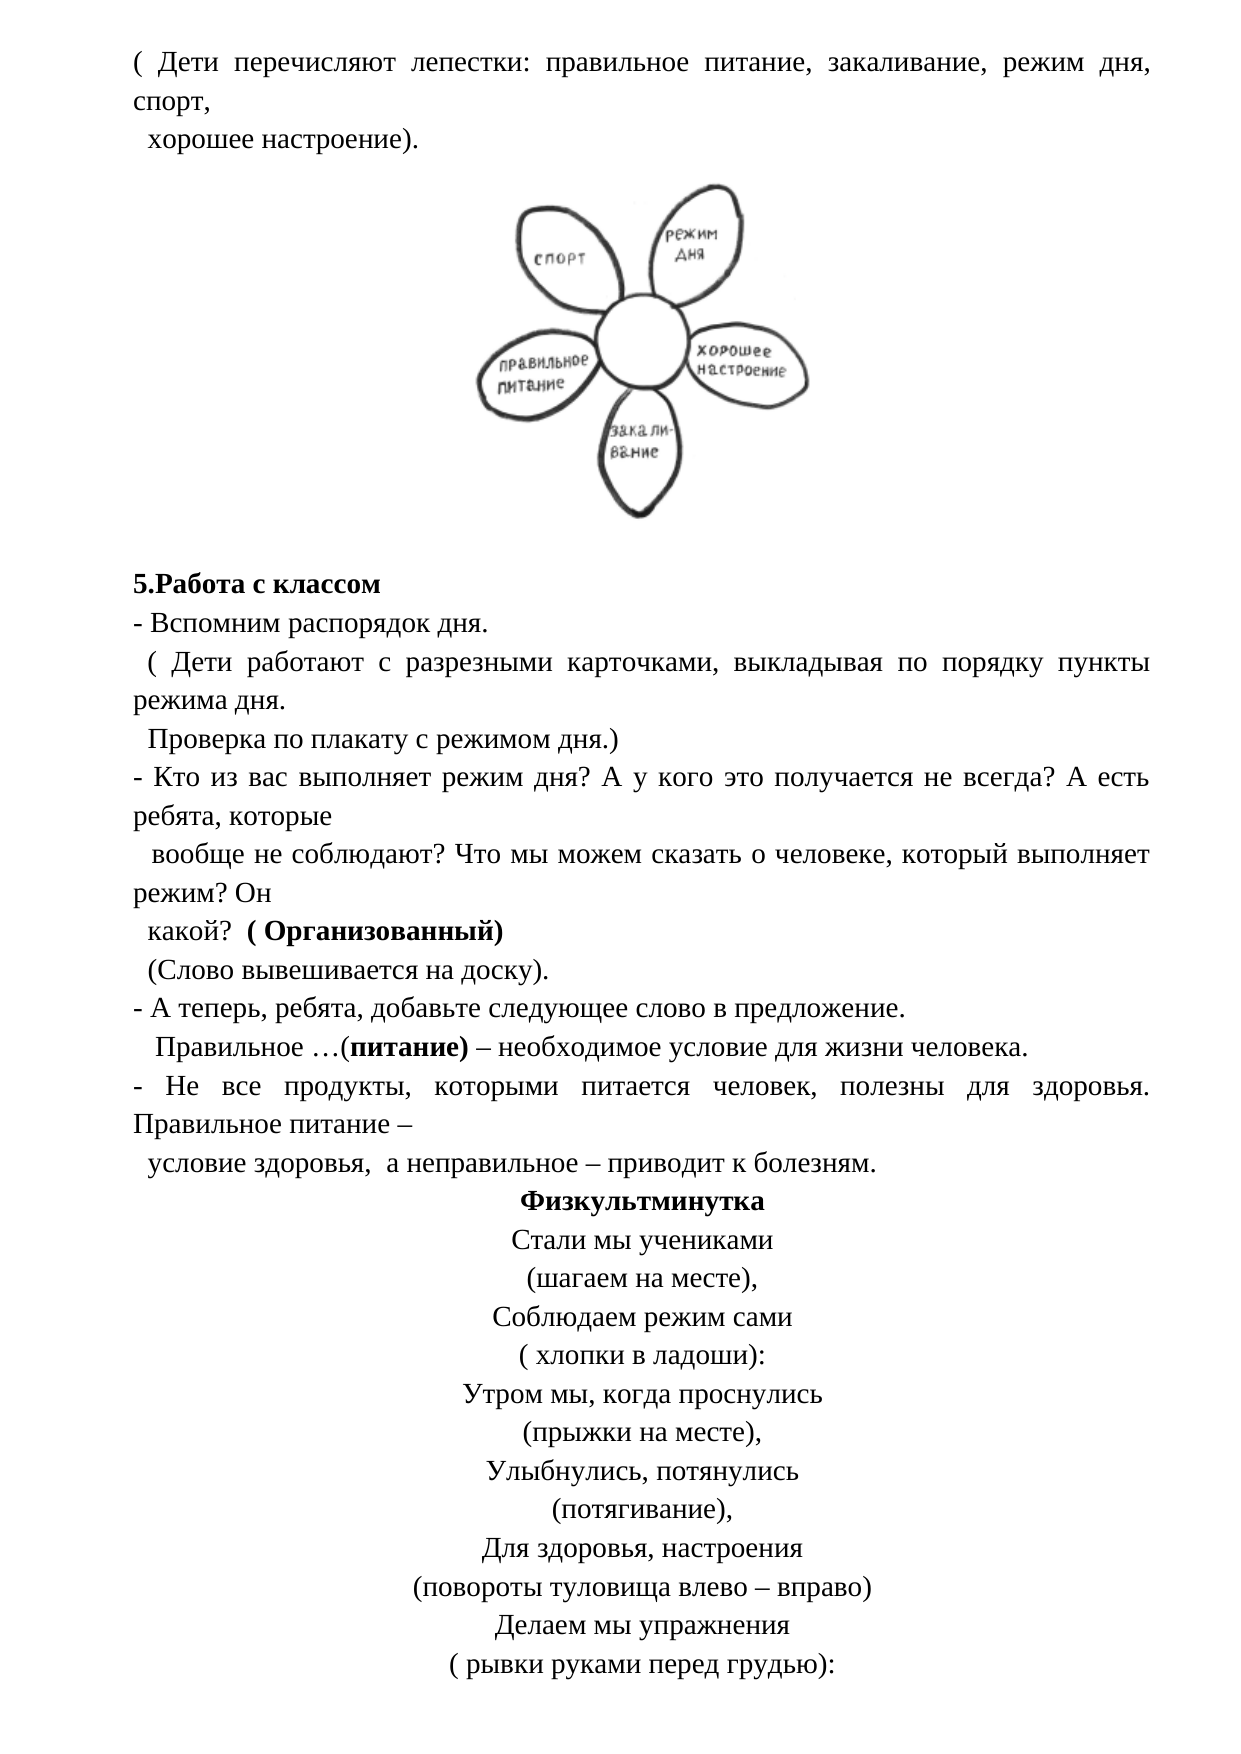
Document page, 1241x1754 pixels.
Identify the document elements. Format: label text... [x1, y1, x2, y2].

text хорошее настроение). [133, 121, 1152, 155]
text вообще не соблюдают? Что мы можем сказать о человеке, который выполняет режим? Он [133, 836, 1152, 908]
text Проверка по плакату с режимом дня.) [133, 721, 1152, 754]
text 5.Работа с классом [133, 567, 1152, 600]
text - Не все продукты, которыми питается человек, полезны для здоровья. Правильное питание – [133, 1068, 1152, 1140]
text Улыбнулись, потянулись [133, 1453, 1152, 1487]
text (прыжки на месте), [133, 1414, 1152, 1448]
text ( хлопки в ладоши): [133, 1337, 1152, 1371]
text какой? ( Организованный) [133, 913, 1152, 947]
text Делаем мы упражнения [133, 1607, 1152, 1641]
text (Слово вывешивается на доску). [133, 952, 1152, 986]
text ( Дети работают с разрезными карточками, выкладывая по порядку пункты режима дня. [133, 644, 1152, 716]
text - Вспомним распорядок дня. [133, 605, 1152, 639]
text ( рывки руками перед грудью): [133, 1646, 1152, 1679]
text Для здоровья, настроения [133, 1530, 1152, 1564]
picture [432, 160, 852, 525]
text условие здоровья, а неправильное – приводит к болезням. [133, 1145, 1152, 1178]
text - Кто из вас выполняет режим дня? А у кого это получается не всегда? А есть ребята, которые [133, 759, 1152, 831]
text ( Дети перечисляют лепестки: правильное питание, закаливание, режим дня, спорт, [133, 44, 1152, 116]
text - А теперь, ребята, добавьте следующее слово в предложение. [133, 991, 1152, 1024]
text (потягивание), [133, 1492, 1152, 1525]
text (шагаем на месте), [133, 1260, 1152, 1294]
text Правильное …(питание) – необходимое условие для жизни человека. [133, 1029, 1152, 1063]
text Утром мы, когда проснулись [133, 1376, 1152, 1409]
text Физкультминутка [133, 1183, 1152, 1217]
text (повороты туловища влево – вправо) [133, 1569, 1152, 1602]
text Стали мы учениками [133, 1222, 1152, 1255]
text Соблюдаем режим сами [133, 1299, 1152, 1332]
